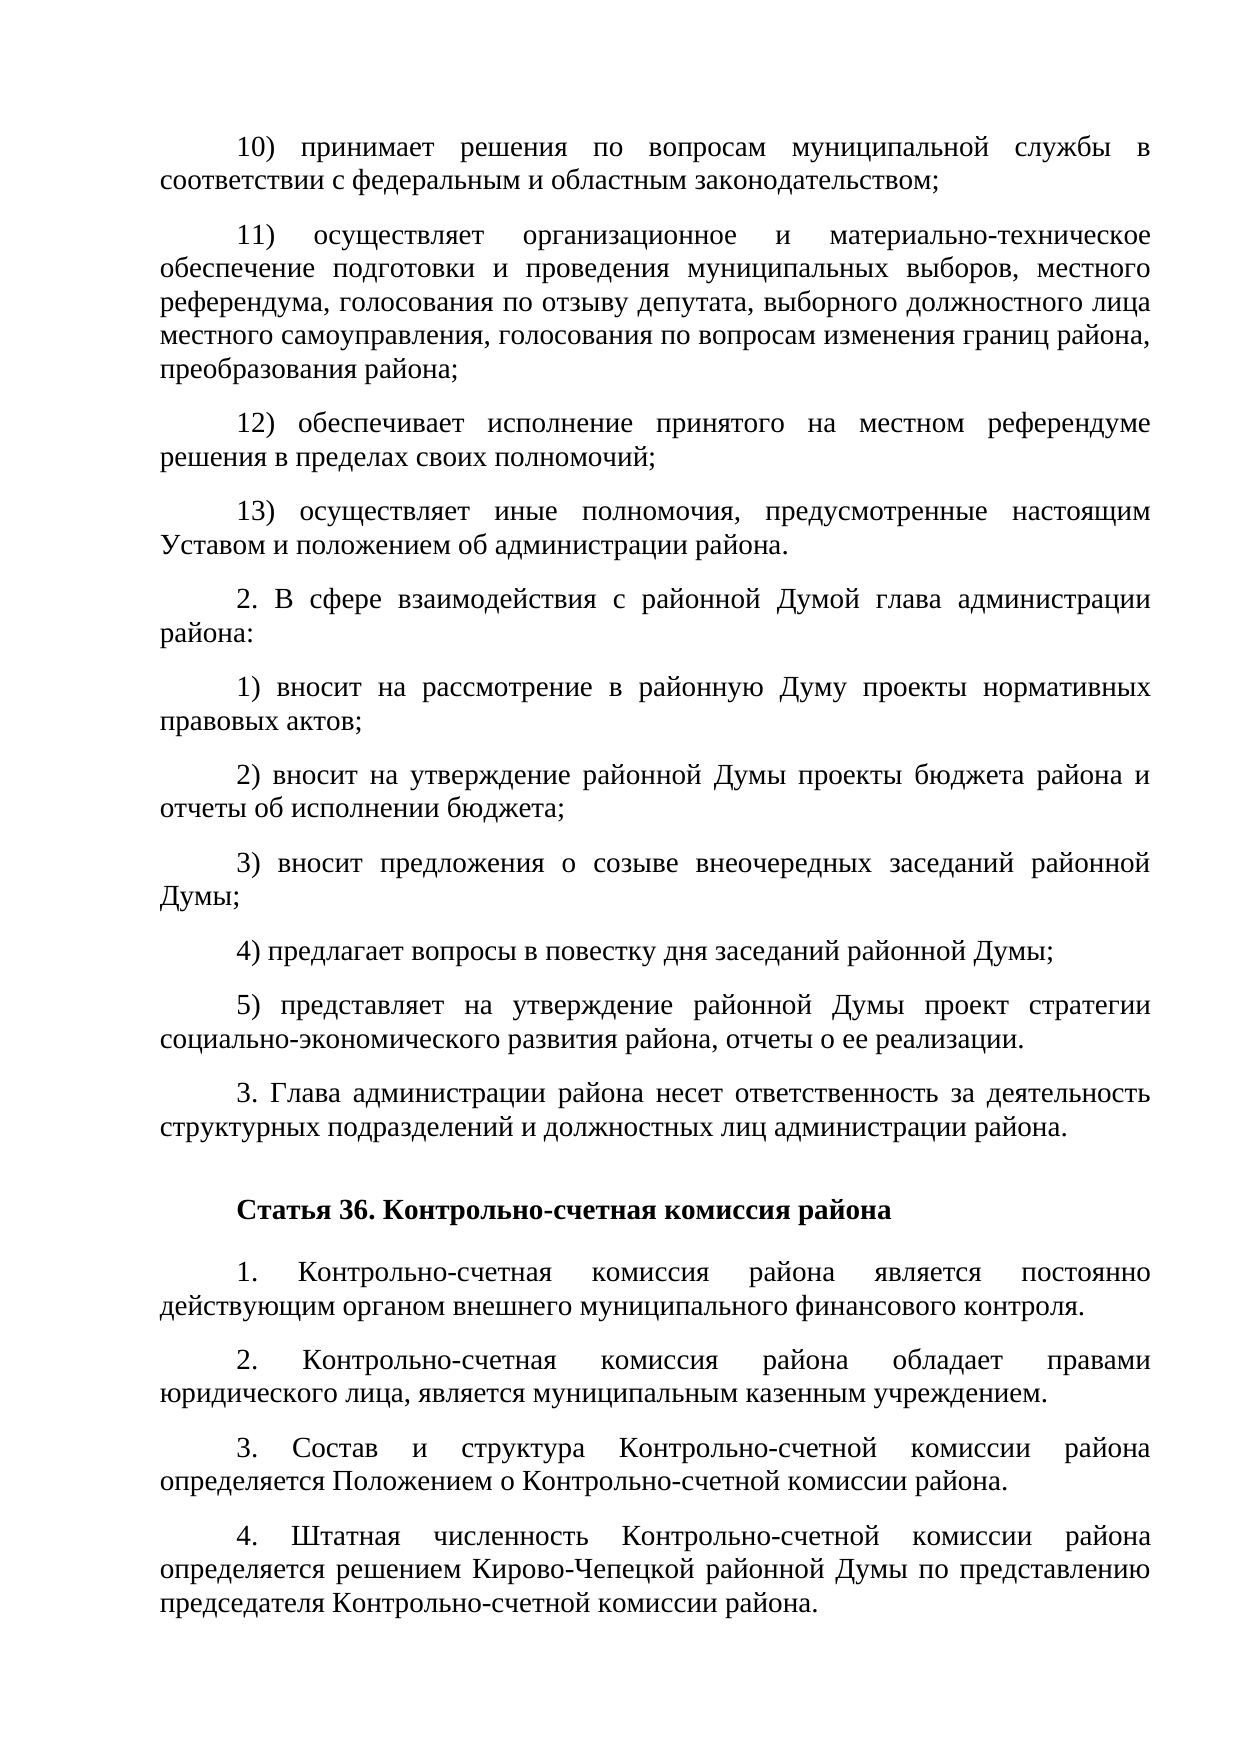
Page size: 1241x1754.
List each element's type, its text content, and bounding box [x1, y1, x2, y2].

text 3) вносит предложения о созыве внеочередных заседаний районной Думы; [159, 845, 1152, 912]
text 13) осуществляет иные полномочия, предусмотренные настоящим Уставом и положением об администрации района. [159, 493, 1152, 560]
text 1) вносит на рассмотрение в районную Думу проекты нормативных правовых актов; [159, 669, 1152, 736]
text 3. Состав и структура Контрольно-счетной комиссии района определяется Положением о Контрольно-счетной комиссии района. [159, 1430, 1152, 1497]
text 3. Глава администрации района несет ответственность за деятельность структурных подразделений и должностных лиц администрации района. [159, 1075, 1152, 1142]
text 1. Контрольно-счетная комиссия района является постоянно действующим органом внешнего муниципального финансового контроля. [159, 1254, 1152, 1321]
text 5) представляет на утверждение районной Думы проект стратегии социально-экономического развития района, отчеты о ее реализации. [159, 987, 1152, 1054]
text 11) осуществляет организационное и материально-техническое обеспечение подготовки и проведения муниципальных выборов, местного референдума, голосования по отзыву депутата, выборного должностного лица местного самоуправления, голосования по вопросам изменения границ района, преобразования района; [159, 217, 1152, 384]
text 4) предлагает вопросы в повестку дня заседаний районной Думы; [159, 933, 1152, 966]
text 2. Контрольно-счетная комиссия района обладает правами юридического лица, является муниципальным казенным учреждением. [159, 1342, 1152, 1409]
text Статья 36. Контрольно-счетная комиссия района [159, 1192, 1152, 1225]
text 2. В сфере взаимодействия с районной Думой глава администрации района: [159, 581, 1152, 648]
text 2) вносит на утверждение районной Думы проекты бюджета района и отчеты об исполнении бюджета; [159, 757, 1152, 824]
text 12) обеспечивает исполнение принятого на местном референдуме решения в пределах своих полномочий; [159, 405, 1152, 472]
text 4. Штатная численность Контрольно-счетной комиссии района определяется решением Кирово-Чепецкой районной Думы по представлению председателя Контрольно-счетной комиссии района. [159, 1518, 1152, 1618]
text 10) принимает решения по вопросам муниципальной службы в соответствии с федеральным и областным законодательством; [159, 129, 1152, 196]
